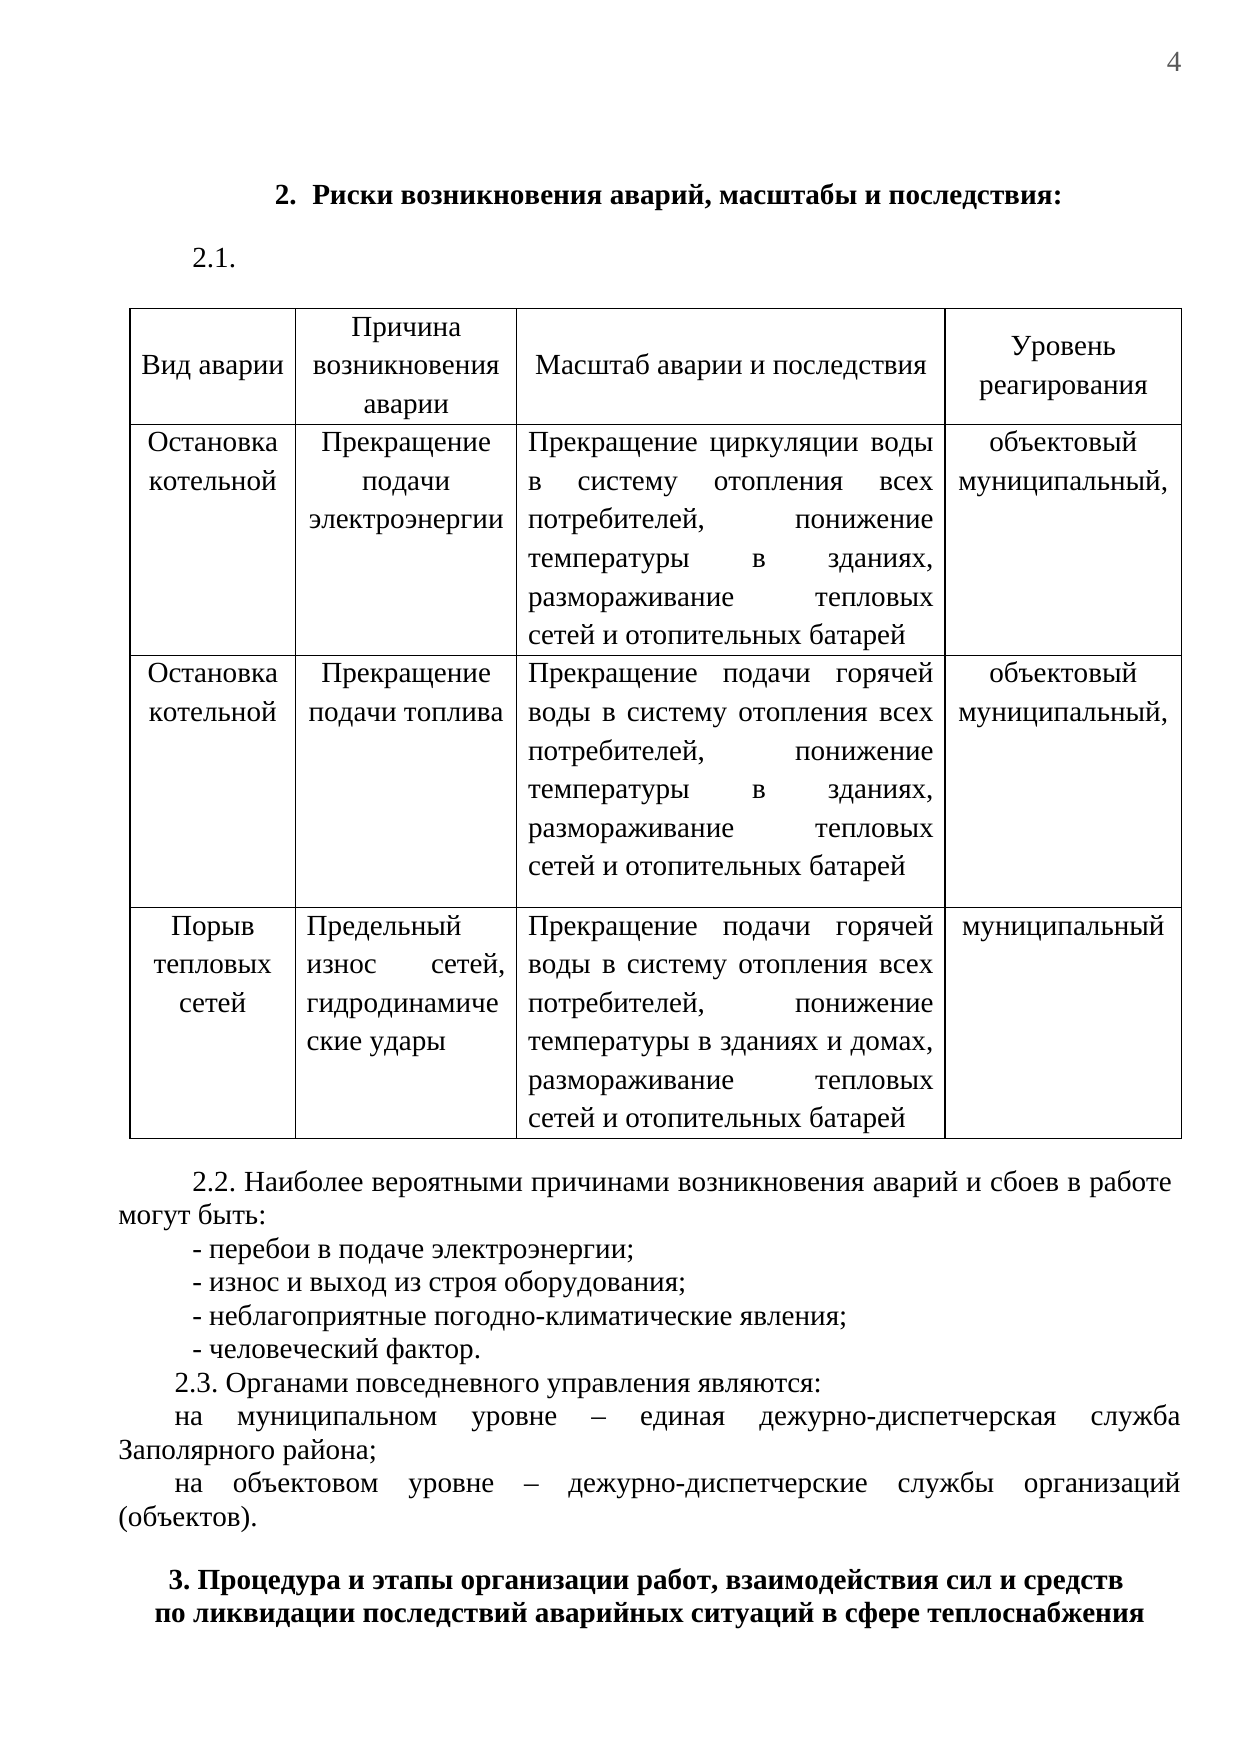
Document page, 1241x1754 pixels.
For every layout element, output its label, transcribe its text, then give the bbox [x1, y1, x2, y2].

table_cell Предельный износ сетей, гидродинамические удары [296, 908, 516, 1138]
text - перебои в подаче электроэнергии; [118, 1231, 1181, 1264]
text - человеческий фактор. [118, 1331, 1181, 1365]
table_cell Прекращение подачи электроэнергии [296, 425, 516, 654]
table_cell Прекращение подачи горячей воды в систему отопления всех потребителей, понижение температуры в зданиях, размораживание тепловых сетей и отопительных батарей [517, 656, 944, 907]
table_cell Остановка котельной [131, 656, 295, 907]
text - износ и выход из строя оборудования; [118, 1264, 1181, 1298]
table_header Вид аварии [131, 309, 295, 423]
text - неблагоприятные погодно-климатические явления; [118, 1298, 1181, 1331]
text 3. Процедура и этапы организации работ, взаимодействия сил и средств по ликвидации последствий аварийных ситуаций в сфере теплоснабжения [118, 1562, 1181, 1629]
table_cell объектовый муниципальный, [946, 425, 1181, 654]
list Риски возникновения аварий, масштабы и последствия: [156, 177, 1181, 211]
table_cell Прекращение подачи горячей воды в систему отопления всех потребителей, понижение температуры в зданиях и домах, размораживание тепловых сетей и отопительных батарей [517, 908, 944, 1138]
text 2.3. Органами повседневного управления являются: [118, 1365, 1181, 1398]
table_cell Прекращение циркуляции воды в систему отопления всех потребителей, понижение температуры в зданиях, размораживание тепловых сетей и отопительных батарей [517, 425, 944, 654]
table_cell Прекращение подачи топлива [296, 656, 516, 907]
table_header Причина возникновения аварии [296, 309, 516, 423]
table_cell муниципальный [946, 908, 1181, 1138]
table_cell Остановка котельной [131, 425, 295, 654]
table_header Масштаб аварии и последствия [517, 309, 944, 423]
table_cell Порыв тепловых сетей [131, 908, 295, 1138]
table_cell объектовый муниципальный, [946, 656, 1181, 907]
table_header Уровень реагирования [946, 309, 1181, 423]
list 2.1. [192, 240, 1181, 274]
text 2.2. Наиболее вероятными причинами возникновения аварий и сбоев в работе могут быть: [118, 1164, 1181, 1231]
text на муниципальном уровне – единая дежурно-диспетчерская служба Заполярного района; [118, 1398, 1181, 1466]
text на объектовом уровне – дежурно-диспетчерские службы организаций (объектов). [118, 1466, 1181, 1533]
